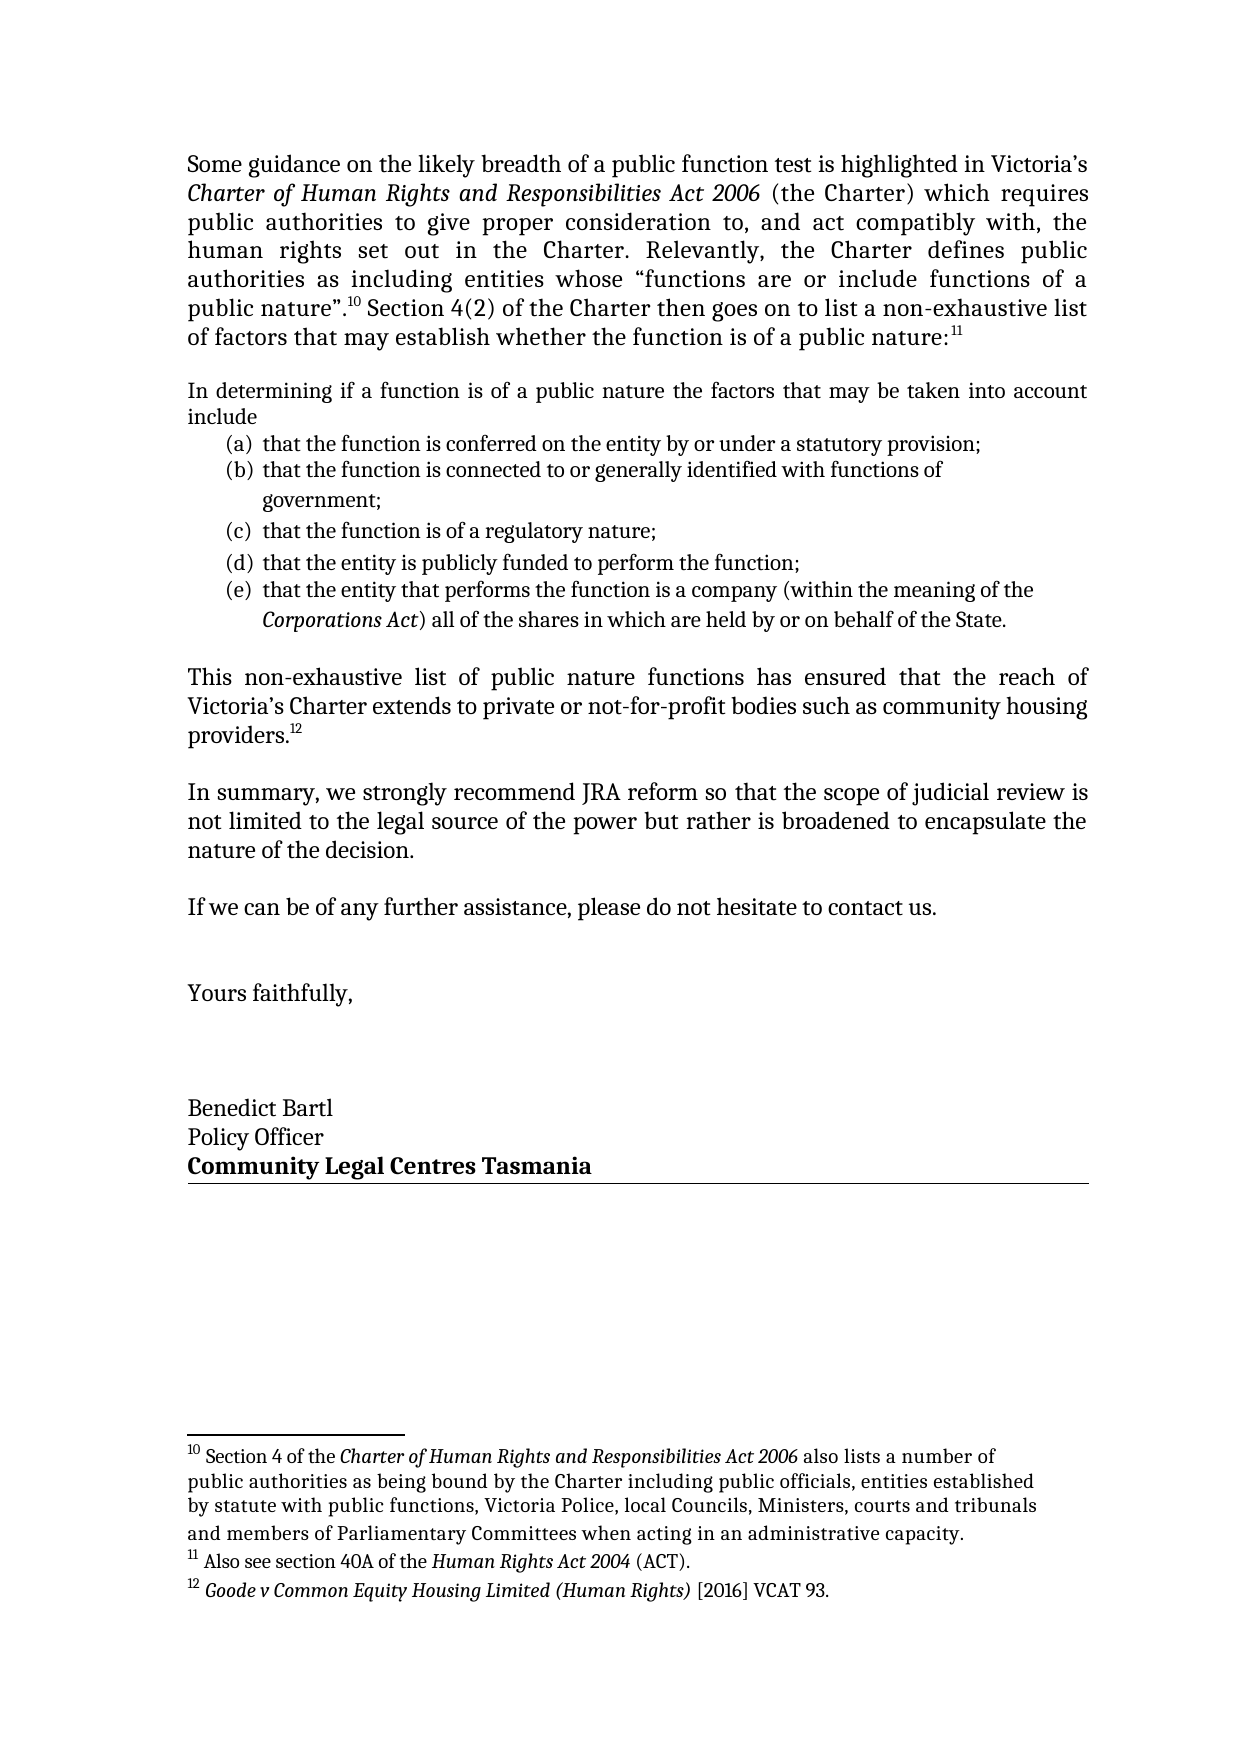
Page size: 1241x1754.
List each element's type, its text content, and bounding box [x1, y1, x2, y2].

text Policy Officer [187, 1123, 1089, 1152]
text In summary, we strongly recommend JRA reform so that the scope of judicial review is not limited to the legal source of the power but rather is broadened to encapsulate the nature of the decision. [187, 778, 1089, 864]
list that the entity that performs the function is a company (within the meaning of the Corporations Act) all of the shares in which are held by or on behalf of the State. [225, 577, 1053, 634]
list that the function is connected to or generally identified with functions of government; [225, 457, 1053, 514]
list that the entity is publicly funded to perform the function; [225, 546, 1053, 577]
text Some guidance on the likely breadth of a public function test is highlighted in Victoria’s Charter of Human Rights and Responsibilities Act 2006 (the Charter) which requires public authorities to give proper consideration to, and act compatibly with, the human rights set out in the Charter. Relevantly, the Charter defines public authorities as including entities whose “functions are or include functions of a public nature”. Section 4(2) of the Charter then goes on to list a non-exhaustive list of factors that may establish whether the function is of a public nature: [187, 150, 1089, 351]
text In determining if a function is of a public nature the factors that may be taken into account include [187, 378, 1089, 430]
list that the function is of a regulatory nature; [225, 514, 1053, 546]
text Yours faithfully, [187, 979, 1089, 1008]
list that the function is conferred on the entity by or under a statutory provision; [225, 430, 1053, 457]
text Benedict Bartl [187, 1094, 1089, 1123]
text Community Legal Centres Tasmania [187, 1152, 1089, 1184]
text If we can be of any further assistance, please do not hesitate to contact us. [187, 893, 1089, 922]
text This non-exhaustive list of public nature functions has ensured that the reach of Victoria’s Charter extends to private or not-for-profit bodies such as community housing providers. [187, 663, 1089, 749]
